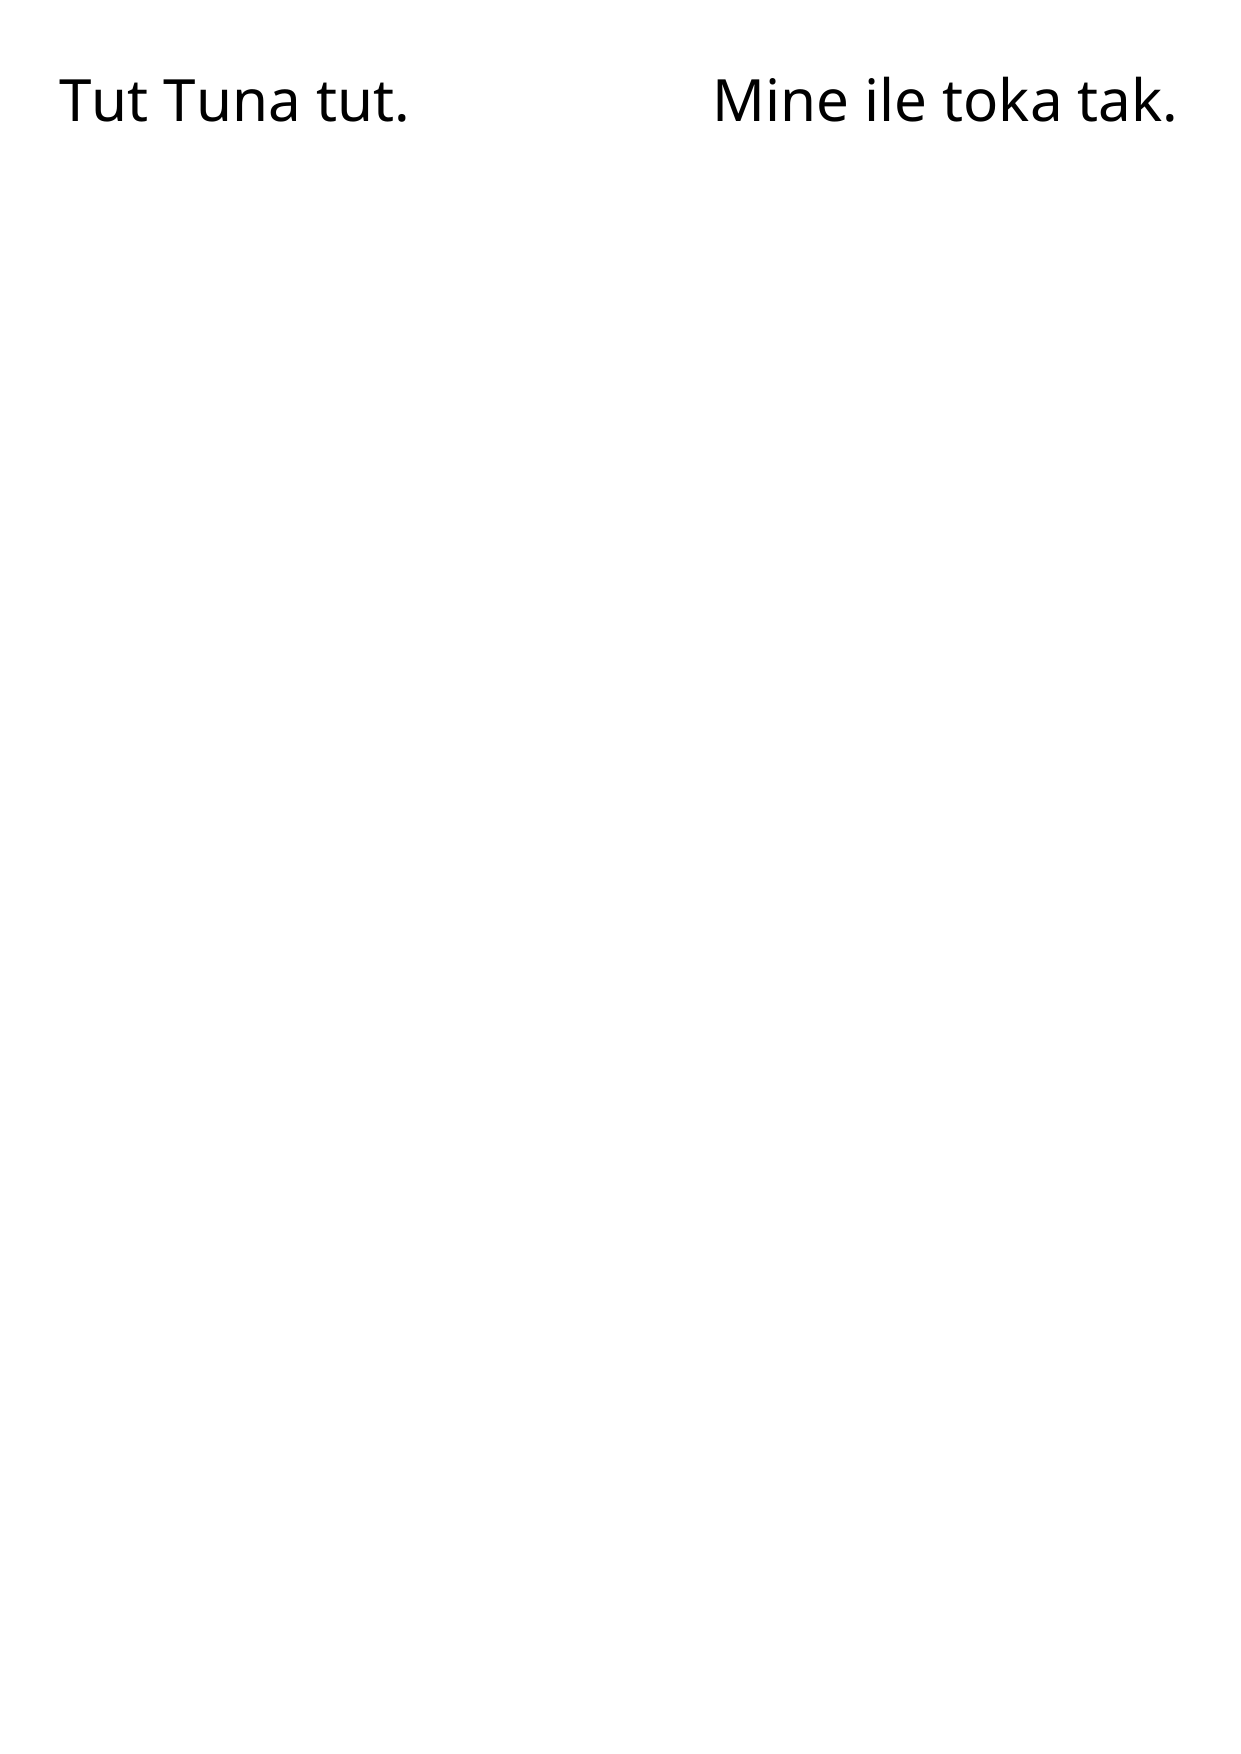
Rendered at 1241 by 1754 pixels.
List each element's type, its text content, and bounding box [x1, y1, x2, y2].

text Tut Tuna tut. Mine ile toka tak. [59, 59, 1181, 138]
